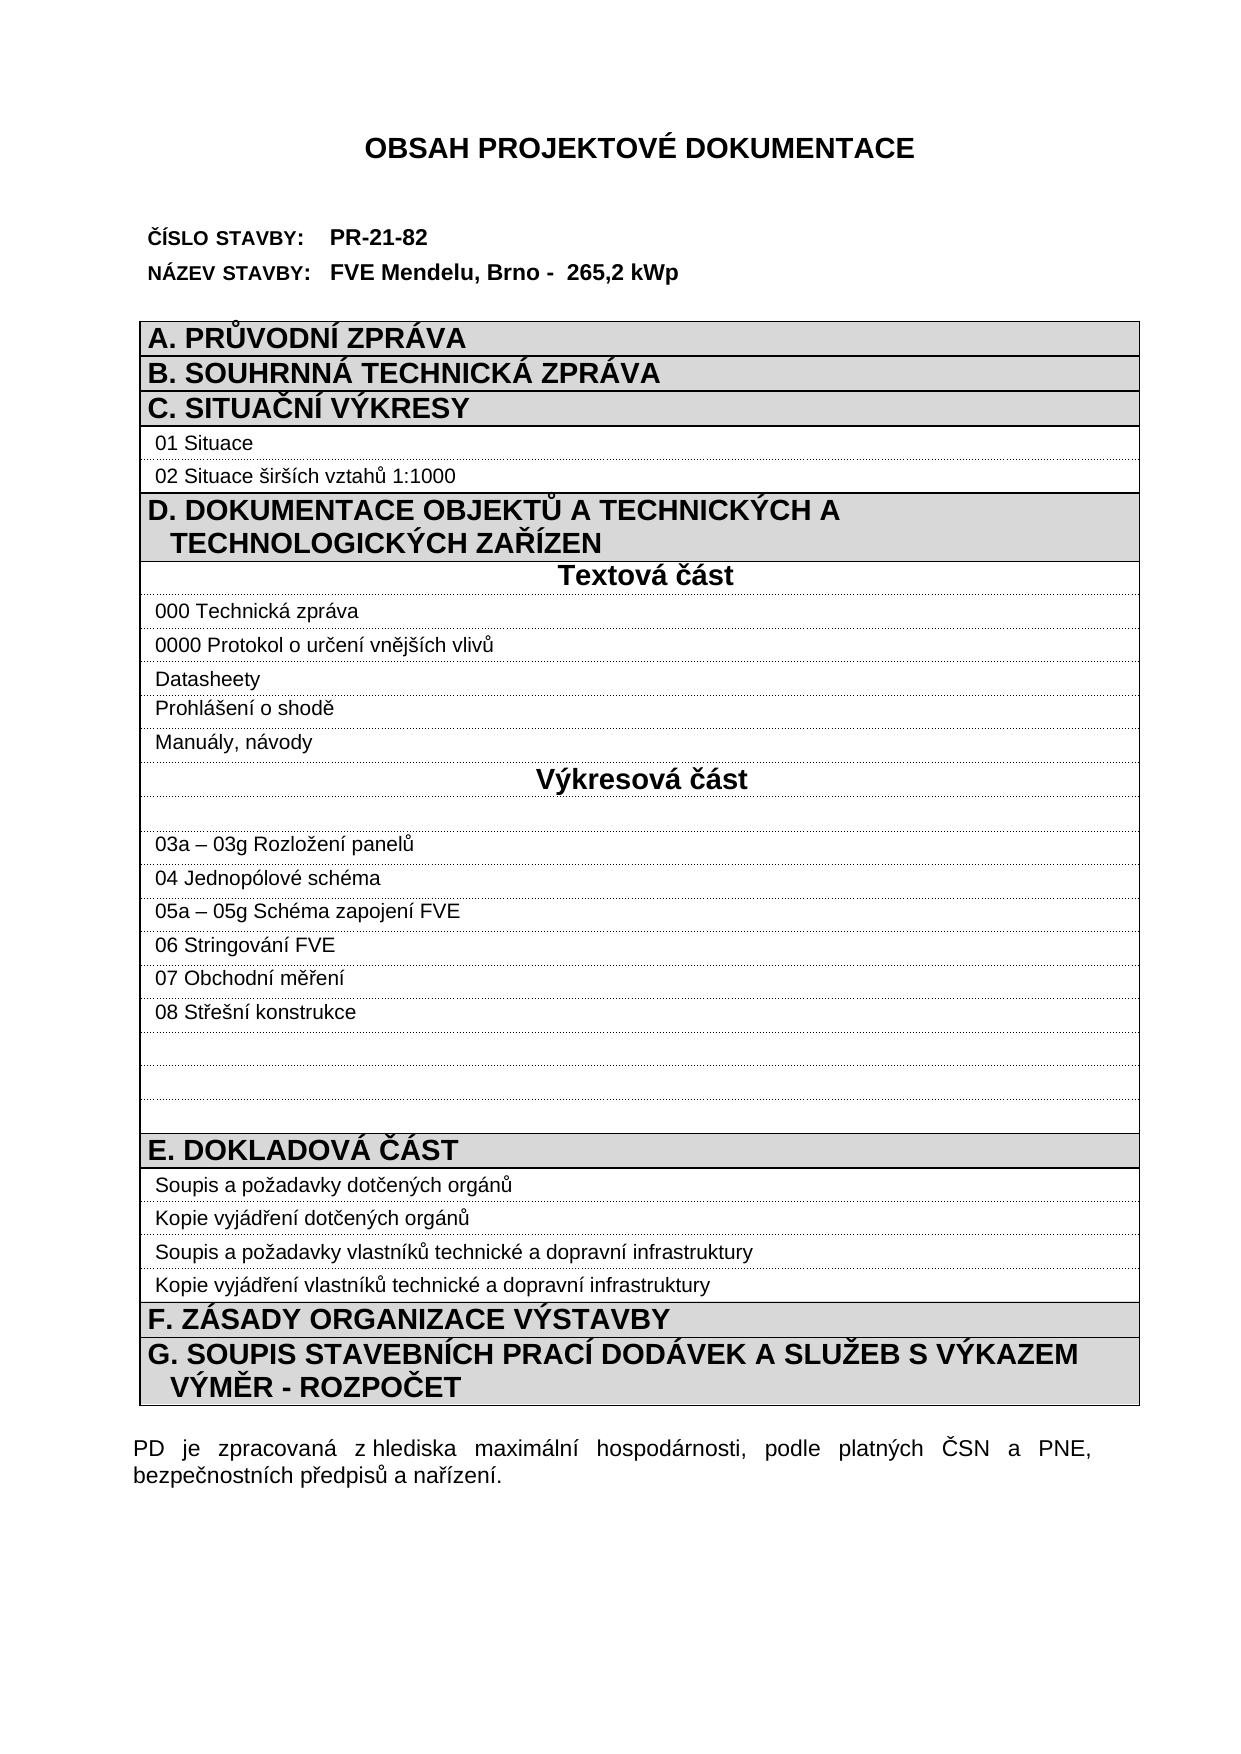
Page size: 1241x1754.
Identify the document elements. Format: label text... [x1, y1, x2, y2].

table_cell G. Soupis stavebních prací dodávek a služeb s výkazem výměr - rozpočet [141, 1338, 1139, 1404]
table_cell Datasheety [141, 661, 1139, 695]
text PD je zpracovaná z hlediska maximální hospodárnosti, podle platných ČSN a PNE, bezpečnostních předpisů a nařízení. [133, 1435, 1093, 1488]
table_cell Soupis a požadavky dotčených orgánů [141, 1169, 1139, 1201]
table_cell D. Dokumentace objektů a technických a technologických zařízen [141, 494, 1139, 561]
table_cell Kopie vyjádření vlastníků technické a dopravní infrastruktury [141, 1268, 1139, 1301]
table_cell A. PrůvoDní zpráva [141, 322, 1139, 355]
table_cell 04 Jednopólové schéma [141, 864, 1139, 898]
table_cell 03a – 03g Rozložení panelů [141, 831, 1139, 864]
table_cell [141, 1032, 1139, 1065]
table_cell 000 Technická zpráva [141, 594, 1139, 628]
table_cell F. Zásady organizace Výstavby [141, 1303, 1139, 1336]
table_cell 08 Střešní konstrukce [141, 998, 1139, 1032]
table_cell [141, 796, 1139, 831]
table_cell 07 Obchodní měření [141, 965, 1139, 998]
table_cell B. SOUHRNNÁ TECHNICKÁ ZPRÁVA [141, 357, 1139, 390]
table_cell 05a – 05g Schéma zapojení FVE [141, 898, 1139, 931]
table_cell [141, 1065, 1139, 1099]
table_cell Manuály, návody [141, 728, 1139, 762]
table_cell 06 Stringování FVE [141, 931, 1139, 965]
table_cell Textová část [141, 562, 1139, 594]
table_cell název stavby: FVE Mendelu, Brno - 265,2 kWp [140, 254, 1139, 321]
table_cell 01 Situace [141, 427, 1139, 459]
table_header obsah projektové dokumentace [140, 118, 1139, 218]
table_cell C. Situační výkresy [141, 392, 1139, 425]
table_cell Soupis a požadavky vlastníků technické a dopravní infrastruktury [141, 1234, 1139, 1268]
table_cell číslo stavby: PR-21-82 [140, 218, 1139, 254]
table_cell E. Dokladová část [141, 1134, 1139, 1167]
table_cell [141, 1099, 1139, 1132]
table_cell Výkresová část [141, 762, 1139, 796]
table_cell Prohlášení o shodě [141, 695, 1139, 728]
table_cell Kopie vyjádření dotčených orgánů [141, 1201, 1139, 1234]
table_cell 0000 Protokol o určení vnějších vlivů [141, 628, 1139, 661]
table_cell 02 Situace širších vztahů 1:1000 [141, 459, 1139, 492]
